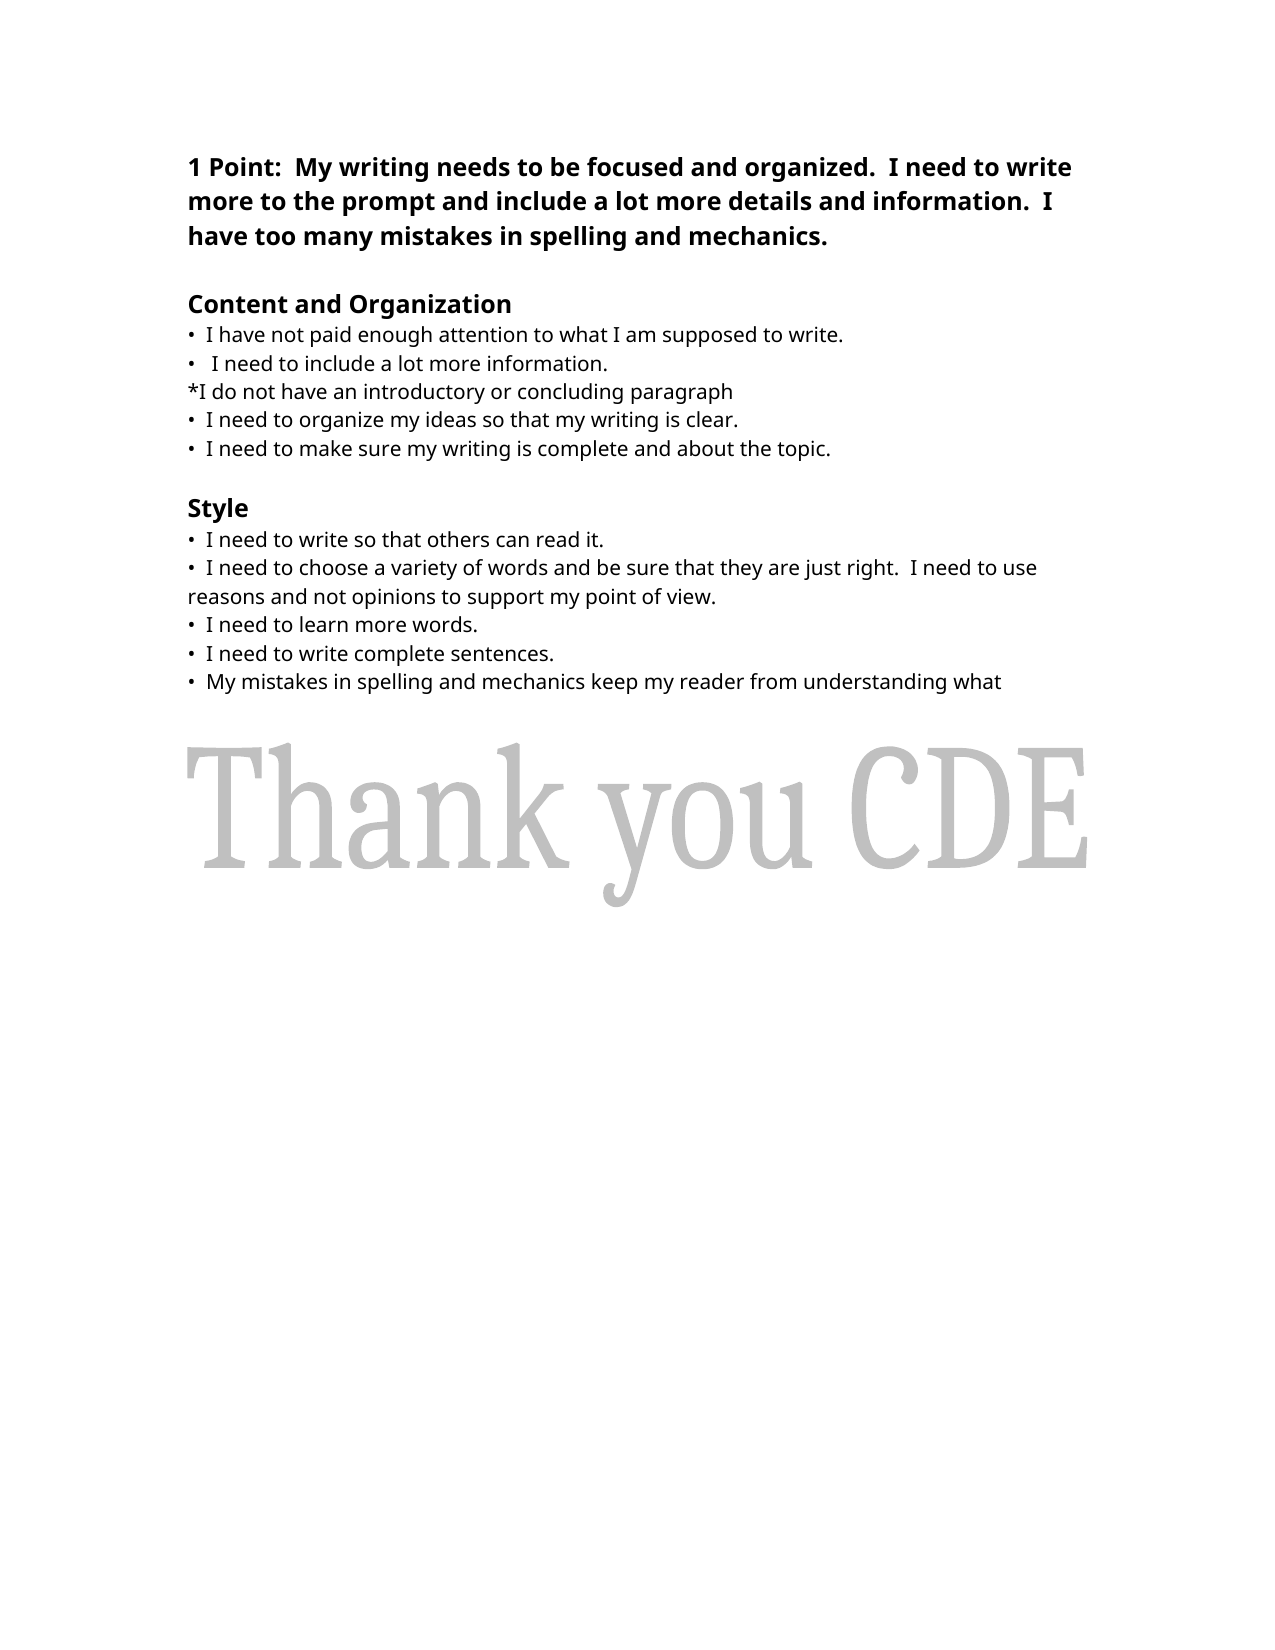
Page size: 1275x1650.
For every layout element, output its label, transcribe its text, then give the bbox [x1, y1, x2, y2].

text 1 Point: My writing needs to be focused and organized. I need to write more to the prompt and include a lot more details and information. I have too many mistakes in spelling and mechanics. [187, 150, 1087, 252]
text Content and Organization [187, 286, 1087, 320]
text • I need to include a lot more information. [187, 349, 1087, 377]
text • I have not paid enough attention to what I am supposed to write. [187, 320, 1087, 349]
text Style [187, 491, 1087, 525]
text • I need to make sure my writing is complete and about the topic. [187, 434, 1087, 462]
text • I need to choose a variety of words and be sure that they are just right. I need to use reasons and not opinions to support my point of view. [187, 553, 1087, 610]
text • I need to organize my ideas so that my writing is clear. [187, 406, 1087, 434]
text *I do not have an introductory or concluding paragraph [187, 377, 1087, 406]
text • I need to write complete sentences. [187, 639, 1087, 667]
text • I need to write so that others can read it. [187, 525, 1087, 553]
text • My mistakes in spelling and mechanics keep my reader from understanding what [187, 667, 1087, 696]
text • I need to learn more words. [187, 610, 1087, 639]
